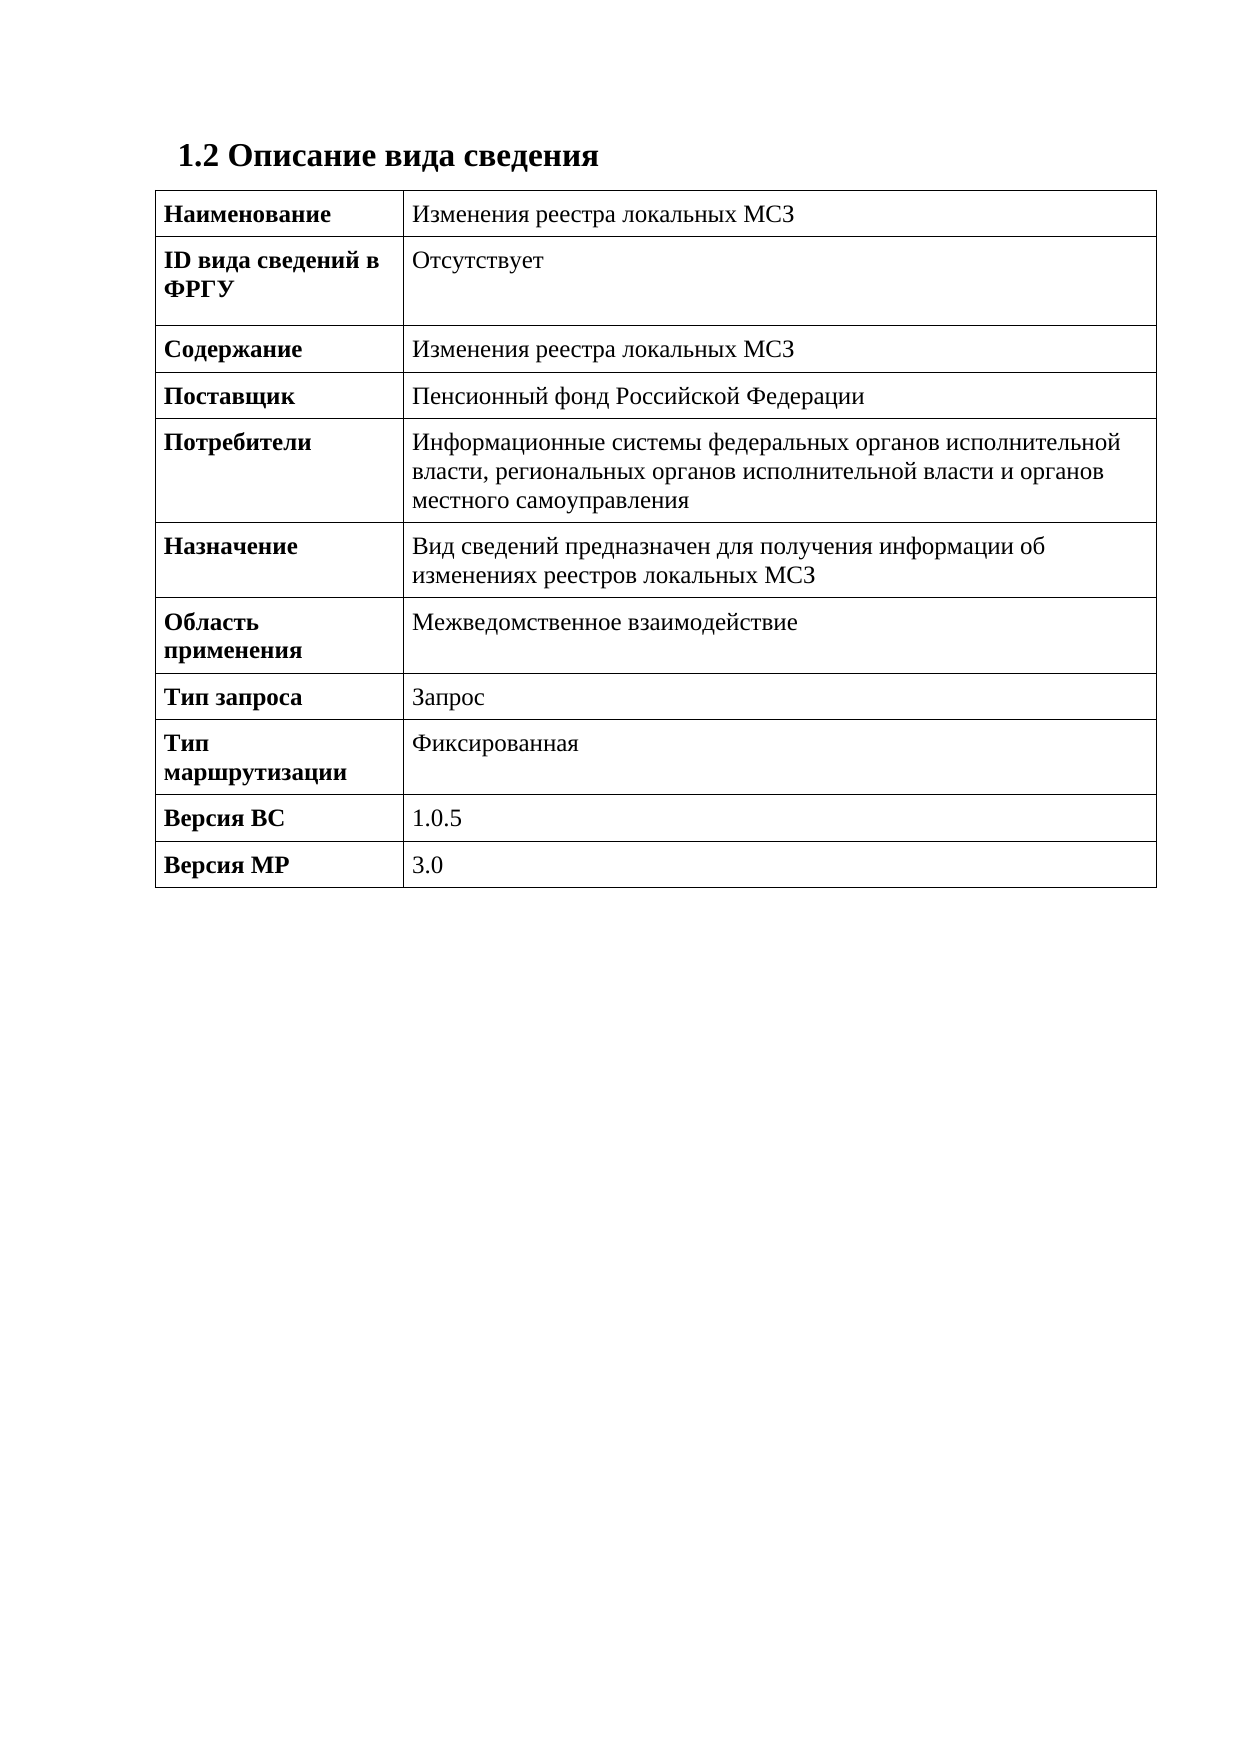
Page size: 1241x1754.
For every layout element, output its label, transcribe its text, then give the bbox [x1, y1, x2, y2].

table_cell 1.0.5 [404, 795, 1156, 841]
table_cell Версия МР [156, 842, 403, 887]
table_cell Версия ВС [156, 795, 403, 841]
text Описание вида сведения [177, 135, 1152, 173]
table_cell ID вида сведений в ФРГУ [156, 237, 403, 325]
table_cell Вид сведений предназначен для получения информации об изменениях реестров локальных МСЗ [404, 523, 1156, 597]
table_header Наименование [156, 191, 403, 236]
table_cell Фиксированная [404, 720, 1156, 794]
table_cell Тип маршрутизации [156, 720, 403, 794]
table_cell Отсутствует [404, 237, 1156, 325]
table_cell Пенсионный фонд Российской Федерации [404, 373, 1156, 418]
table_cell Изменения реестра локальных МСЗ [404, 326, 1156, 372]
table_cell Запрос [404, 674, 1156, 719]
table_cell Потребители [156, 419, 403, 522]
table_header Изменения реестра локальных МСЗ [404, 191, 1156, 236]
table_cell Тип запроса [156, 674, 403, 719]
table_cell Поставщик [156, 373, 403, 418]
table_cell Информационные системы федеральных органов исполнительной власти, региональных органов исполнительной власти и органов местного самоуправления [404, 419, 1156, 522]
table_cell 3.0 [404, 842, 1156, 887]
table_cell Назначение [156, 523, 403, 597]
table_cell Область применения [156, 598, 403, 672]
table_cell Межведомственное взаимодействие [404, 598, 1156, 672]
table_cell Содержание [156, 326, 403, 372]
